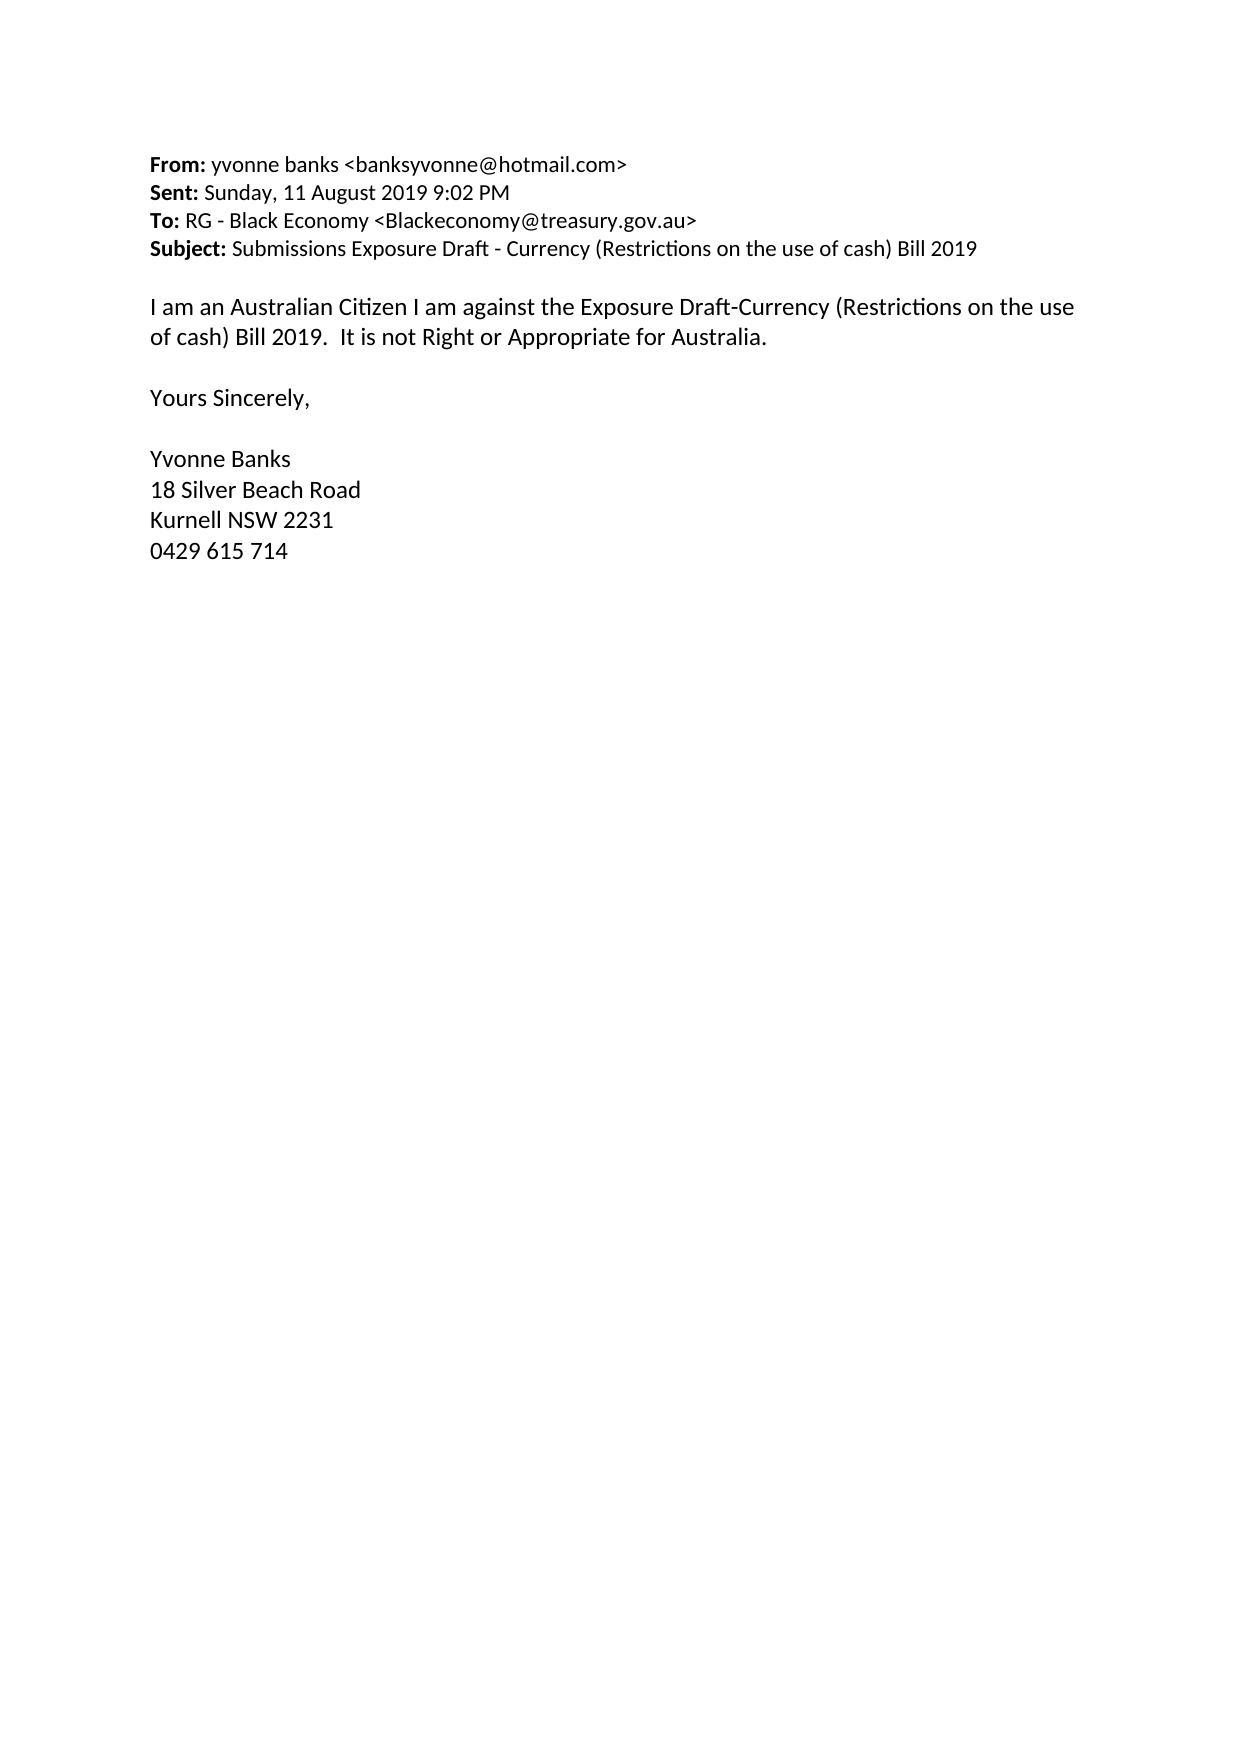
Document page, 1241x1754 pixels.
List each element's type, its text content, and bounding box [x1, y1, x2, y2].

text From: yvonne banks <banksyvonne@hotmail.com> Sent: Sunday, 11 August 2019 9:02 PM To: RG - Black Economy <Blackeconomy@treasury.gov.au> Subject: Submissions Exposure Draft - Currency (Restrictions on the use of cash) Bill 2019 [150, 150, 1090, 262]
text I am an Australian Citizen I am against the Exposure Draft-Currency (Restrictions on the use of cash) Bill 2019. It is not Right or Appropriate for Australia. Yours Sincerely, Yvonne Banks 18 Silver Beach Road Kurnell NSW 2231 0429 615 714 [150, 291, 1090, 566]
